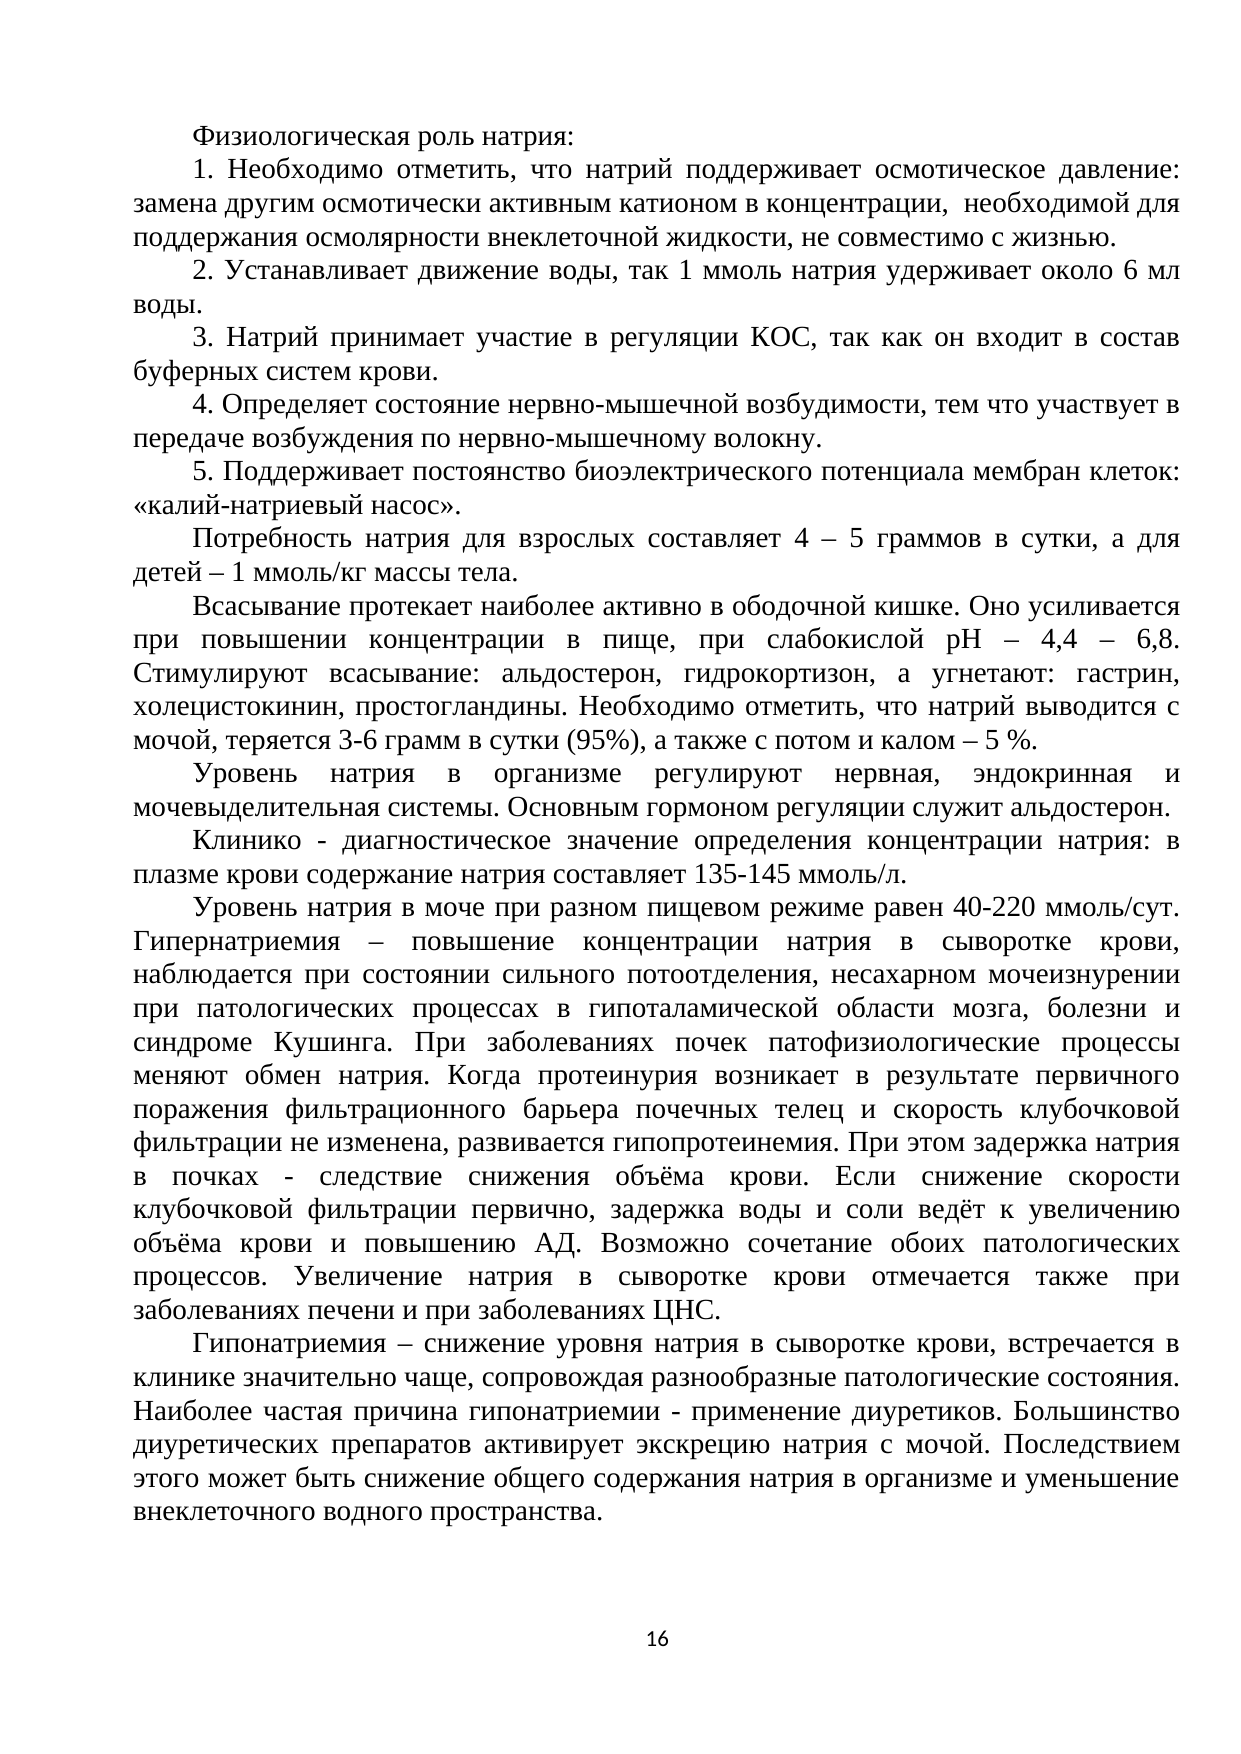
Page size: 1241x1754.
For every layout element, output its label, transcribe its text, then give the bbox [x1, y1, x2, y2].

text Уровень натрия в организме регулируют нервная, эндокринная и мочевыделительная системы. Основным гормоном регуляции служит альдостерон. [133, 755, 1181, 822]
text 2. Устанавливает движение воды, так 1 ммоль натрия удерживает около 6 мл воды. [133, 252, 1181, 319]
text Потребность натрия для взрослых составляет 4 – 5 граммов в сутки, а для детей – 1 ммоль/кг массы тела. [133, 521, 1181, 588]
text 3. Натрий принимает участие в регуляции КОС, так как он входит в состав буферных систем крови. [133, 319, 1181, 386]
text Уровень натрия в моче при разном пищевом режиме равен 40-220 ммоль/сут. Гипернатриемия – повышение концентрации натрия в сыворотке крови, наблюдается при состоянии сильного потоотделения, несахарном мочеизнурении при патологических процессах в гипоталамической области мозга, болезни и синдроме Кушинга. При заболеваниях почек патофизиологические процессы меняют обмен натрия. Когда протеинурия возникает в результате первичного поражения фильтрационного барьера почечных телец и скорость клубочковой фильтрации не изменена, развивается гипопротеинемия. При этом задержка натрия в почках - следствие снижения объёма крови. Если снижение скорости клубочковой фильтрации первично, задержка воды и соли ведёт к увеличению объёма крови и повышению АД. Возможно сочетание обоих патологических процессов. Увеличение натрия в сыворотке крови отмечается также при заболеваниях печени и при заболеваниях ЦНС. [133, 889, 1181, 1326]
text Гипонатриемия – снижение уровня натрия в сыворотке крови, встречается в клинике значительно чаще, сопровождая разнообразные патологические состояния. Наиболее частая причина гипонатриемии - применение диуретиков. Большинство диуретических препаратов активирует экскрецию натрия с мочой. Последствием этого может быть снижение общего содержания натрия в организме и уменьшение внеклеточного водного пространства. [133, 1326, 1181, 1527]
text Физиологическая роль натрия: [133, 118, 1181, 152]
text 5. Поддерживает постоянство биоэлектрического потенциала мембран клеток: «калий-натриевый насос». [133, 453, 1181, 521]
text 4. Определяет состояние нервно-мышечной возбудимости, тем что участвует в передаче возбуждения по нервно-мышечному волокну. [133, 386, 1181, 453]
text 1. Необходимо отметить, что натрий поддерживает осмотическое давление: замена другим осмотически активным катионом в концентрации, необходимой для поддержания осмолярности внеклеточной жидкости, не совместимо с жизнью. [133, 152, 1181, 252]
text Всасывание протекает наиболее активно в ободочной кишке. Оно усиливается при повышении концентрации в пище, при слабокислой рН – 4,4 – 6,8. Стимулируют всасывание: альдостерон, гидрокортизон, а угнетают: гастрин, холецистокинин, простогландины. Необходимо отметить, что натрий выводится с мочой, теряется 3-6 грамм в сутки (95%), а также с потом и калом – 5 %. [133, 588, 1181, 755]
text Клинико - диагностическое значение определения концентрации натрия: в плазме крови содержание натрия составляет 135-145 ммоль/л. [133, 822, 1181, 889]
